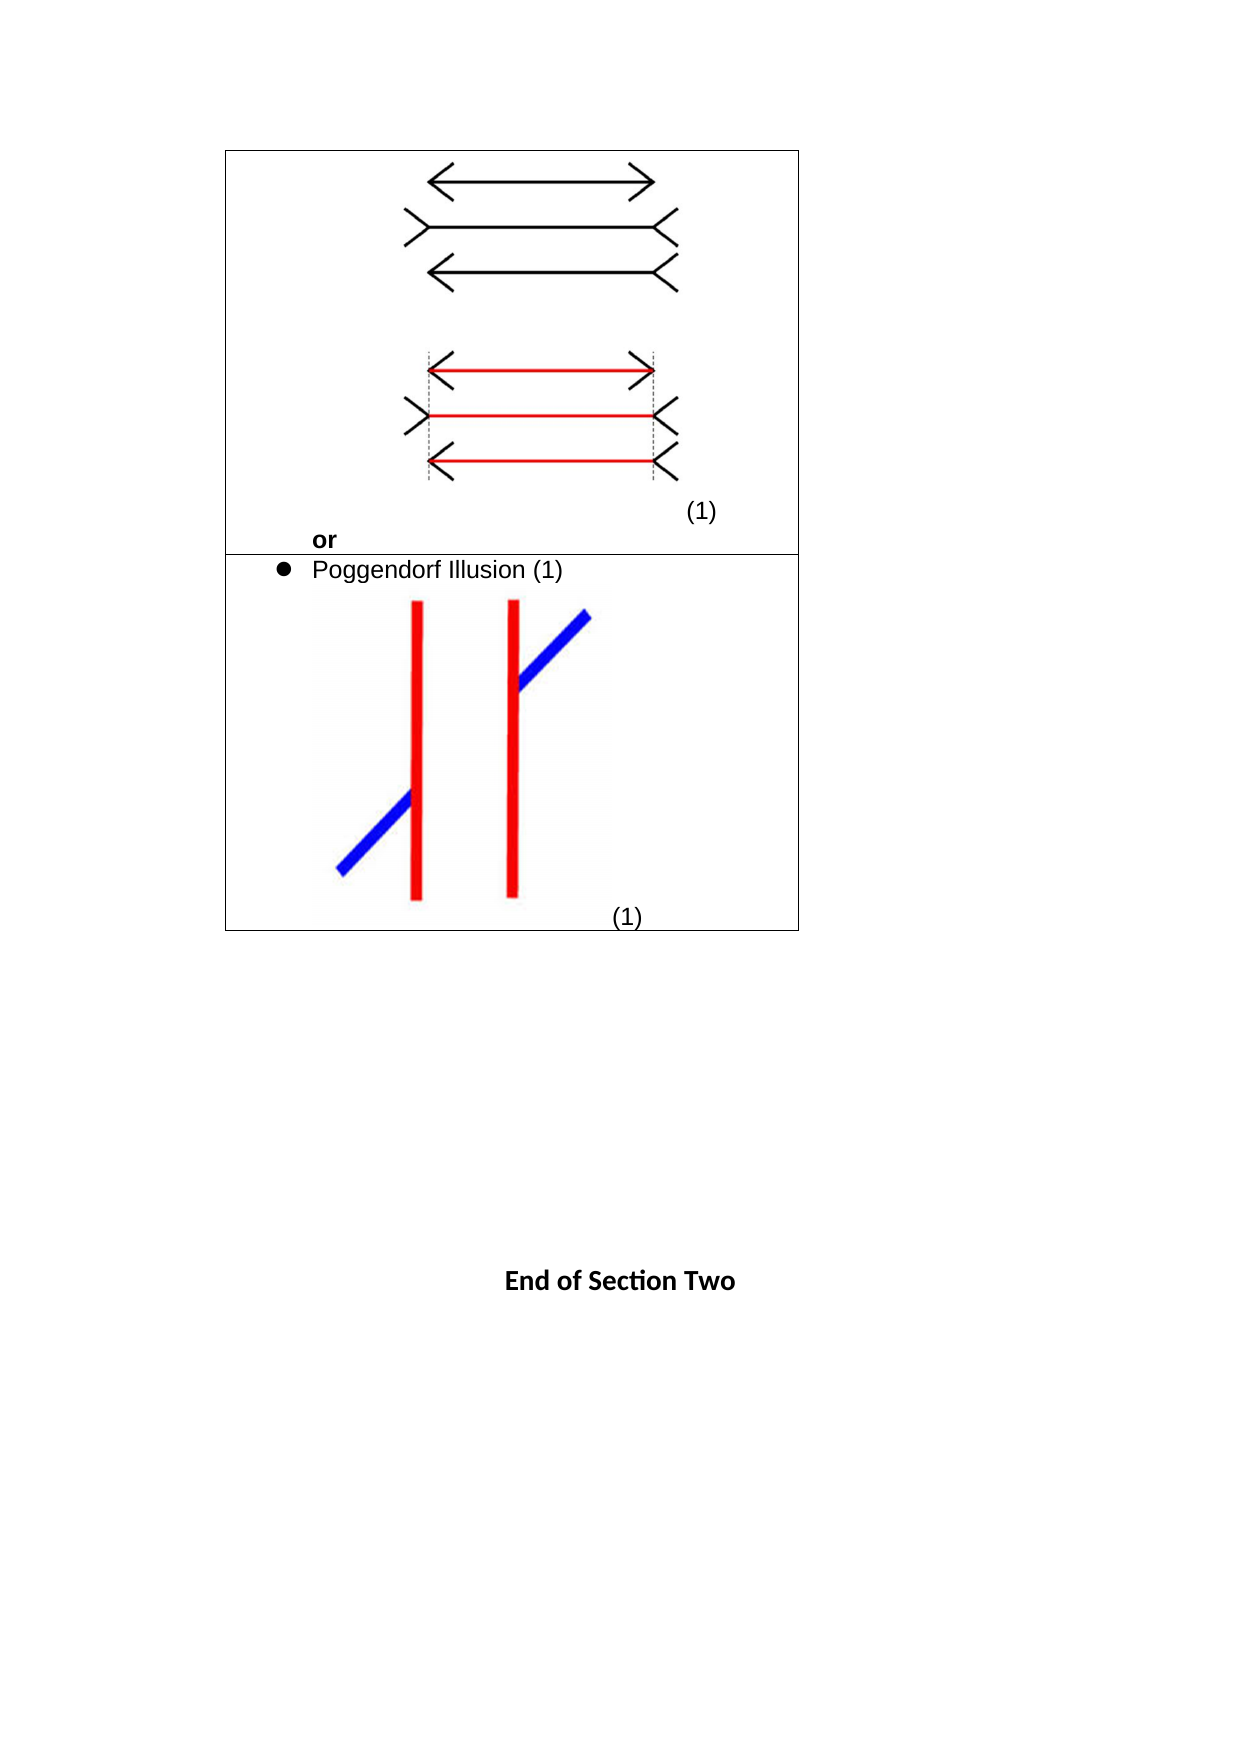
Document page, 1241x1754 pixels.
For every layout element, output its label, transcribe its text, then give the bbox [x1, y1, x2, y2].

picture [311, 151, 786, 491]
text End of Section Two [150, 1262, 1090, 1298]
table_cell Poggendorf Illusion (1) (1) [226, 555, 798, 930]
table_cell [226, 151, 798, 554]
picture [311, 583, 612, 925]
